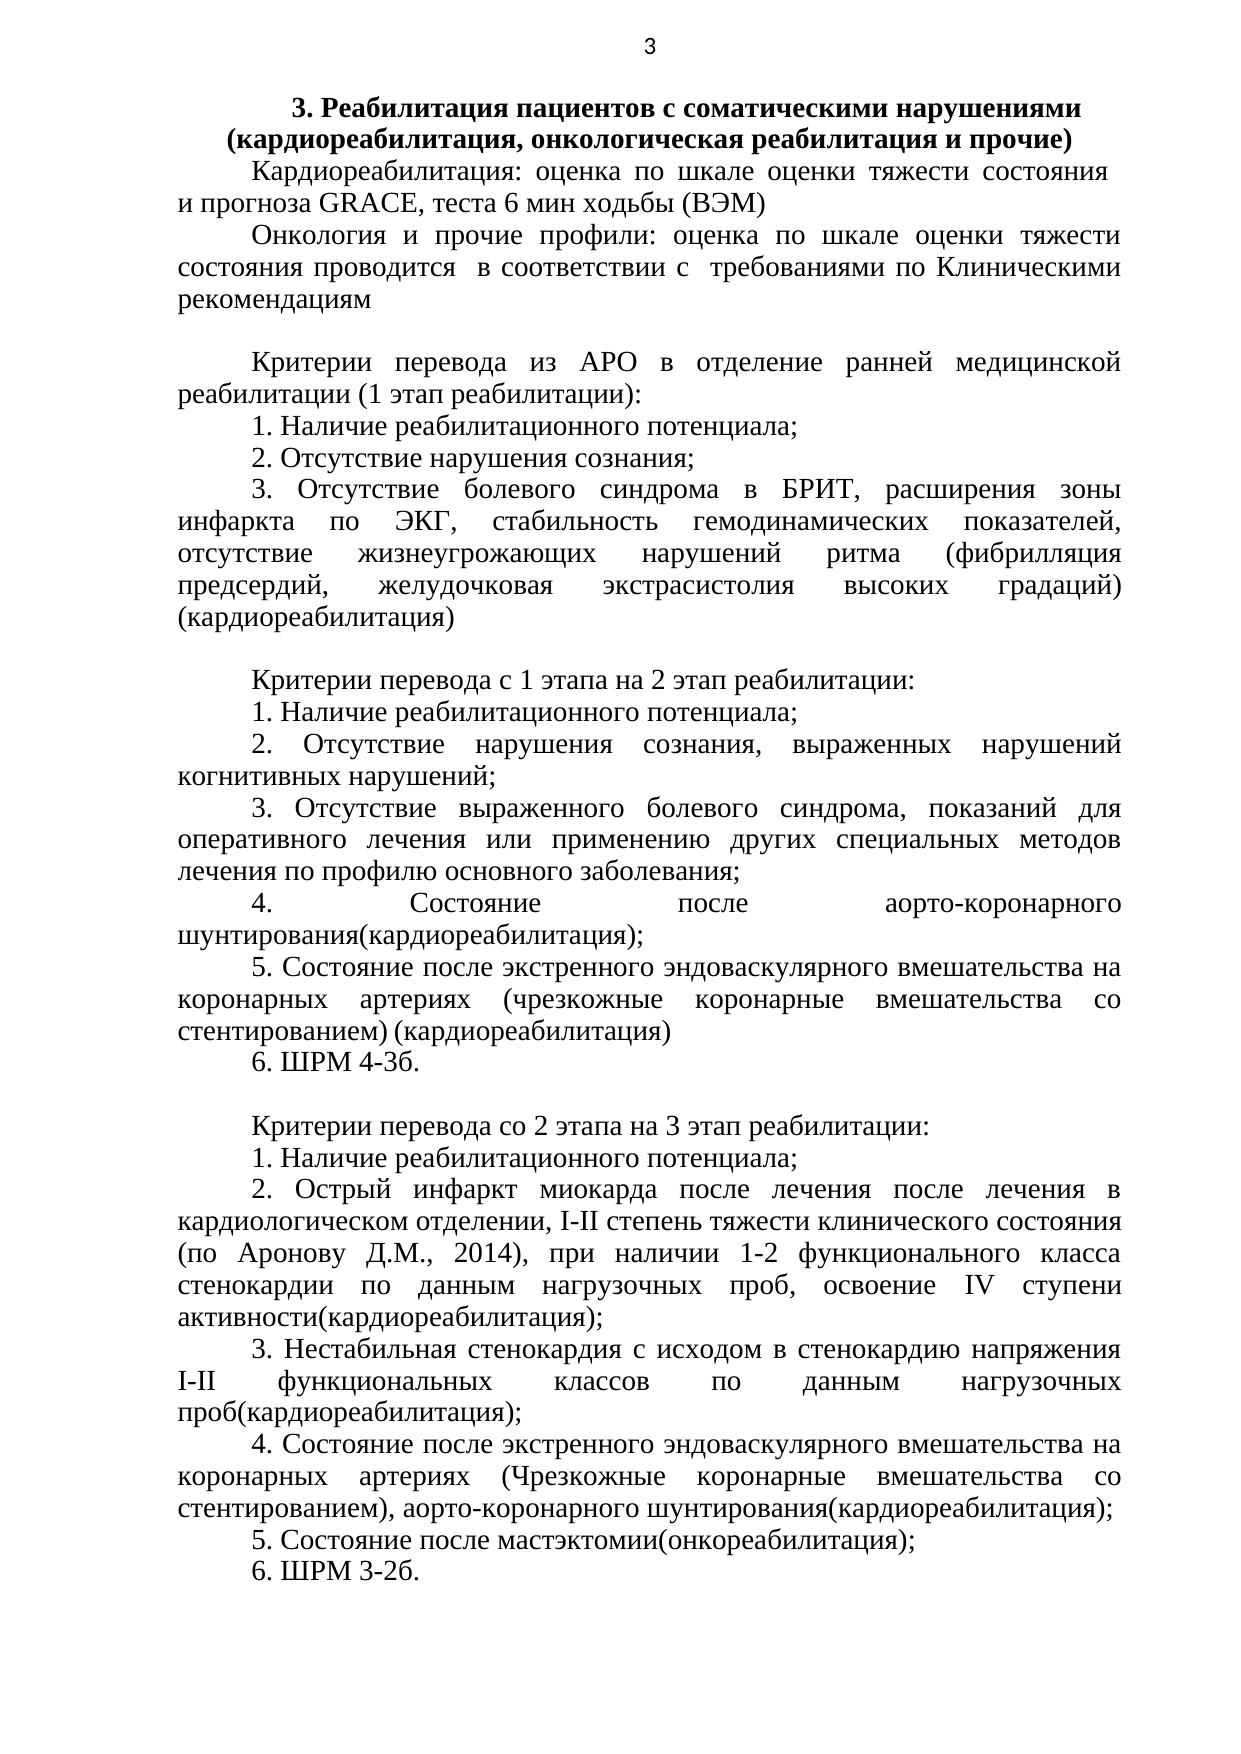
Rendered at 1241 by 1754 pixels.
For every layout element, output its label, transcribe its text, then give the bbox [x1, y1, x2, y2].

text 6. ШРМ 3-2б. [177, 1555, 1122, 1587]
text 5. Состояние после мастэктомии(онкореабилитация); [177, 1524, 1122, 1555]
text Критерии перевода с 1 этапа на 2 этап реабилитации: [177, 664, 1122, 696]
text Критерии перевода со 2 этапа на 3 этап реабилитации: [177, 1110, 1122, 1142]
text 4. Состояние после экстренного эндоваскулярного вмешательства на коронарных артериях (Чрезкожные коронарные вмешательства со стентированием), аорто-коронарного шунтирования(кардиореабилитация); [177, 1428, 1122, 1524]
text Онкология и прочие профили: оценка по шкале оценки тяжести состояния проводится в соответствии с требованиями по Клиническими рекомендациям [177, 219, 1122, 314]
text Кардиореабилитация: оценка по шкале оценки тяжести состояния и прогноза GRAСE, теста 6 мин ходьбы (ВЭМ) [177, 155, 1122, 219]
text 3. Нестабильная стенокардия с исходом в стенокардию напряжения I-II функциональных классов по данным нагрузочных проб(кардиореабилитация); [177, 1333, 1122, 1428]
text 4. Состояние после аорто-коронарного шунтирования(кардиореабилитация); [177, 887, 1122, 951]
text 1. Наличие реабилитационного потенциала; [177, 410, 1122, 442]
text 3. Отсутствие болевого синдрома в БРИТ, расширения зоны инфаркта по ЭКГ, стабильность гемодинамических показателей, отсутствие жизнеугрожающих нарушений ритма (фибрилляция предсердий, желудочковая экстрасистолия высоких градаций) (кардиореабилитация) [177, 473, 1122, 633]
text 6. ШРМ 4-3б. [177, 1046, 1122, 1078]
text 1. Наличие реабилитационного потенциала; [177, 1142, 1122, 1173]
text 2. Острый инфаркт миокарда после лечения после лечения в кардиологическом отделении, I-II степень тяжести клинического состояния (по Аронову Д.М., 2014), при наличии 1-2 функционального класса стенокардии по данным нагрузочных проб, освоение IV ступени активности(кардиореабилитация); [177, 1173, 1122, 1333]
text 3. Реабилитация пациентов с соматическими нарушениями (кардиореабилитация, онкологическая реабилитация и прочие) [177, 92, 1122, 155]
text 2. Отсутствие нарушения сознания; [177, 442, 1122, 473]
text Критерии перевода из АРО в отделение ранней медицинской реабилитации (1 этап реабилитации): [177, 346, 1122, 410]
text 1. Наличие реабилитационного потенциала; [177, 696, 1122, 728]
text 5. Состояние после экстренного эндоваскулярного вмешательства на коронарных артериях (чрезкожные коронарные вмешательства со стентированием) (кардиореабилитация) [177, 951, 1122, 1046]
text 2. Отсутствие нарушения сознания, выраженных нарушений когнитивных нарушений; [177, 728, 1122, 792]
text 3. Отсутствие выраженного болевого синдрома, показаний для оперативного лечения или применению других специальных методов лечения по профилю основного заболевания; [177, 792, 1122, 887]
